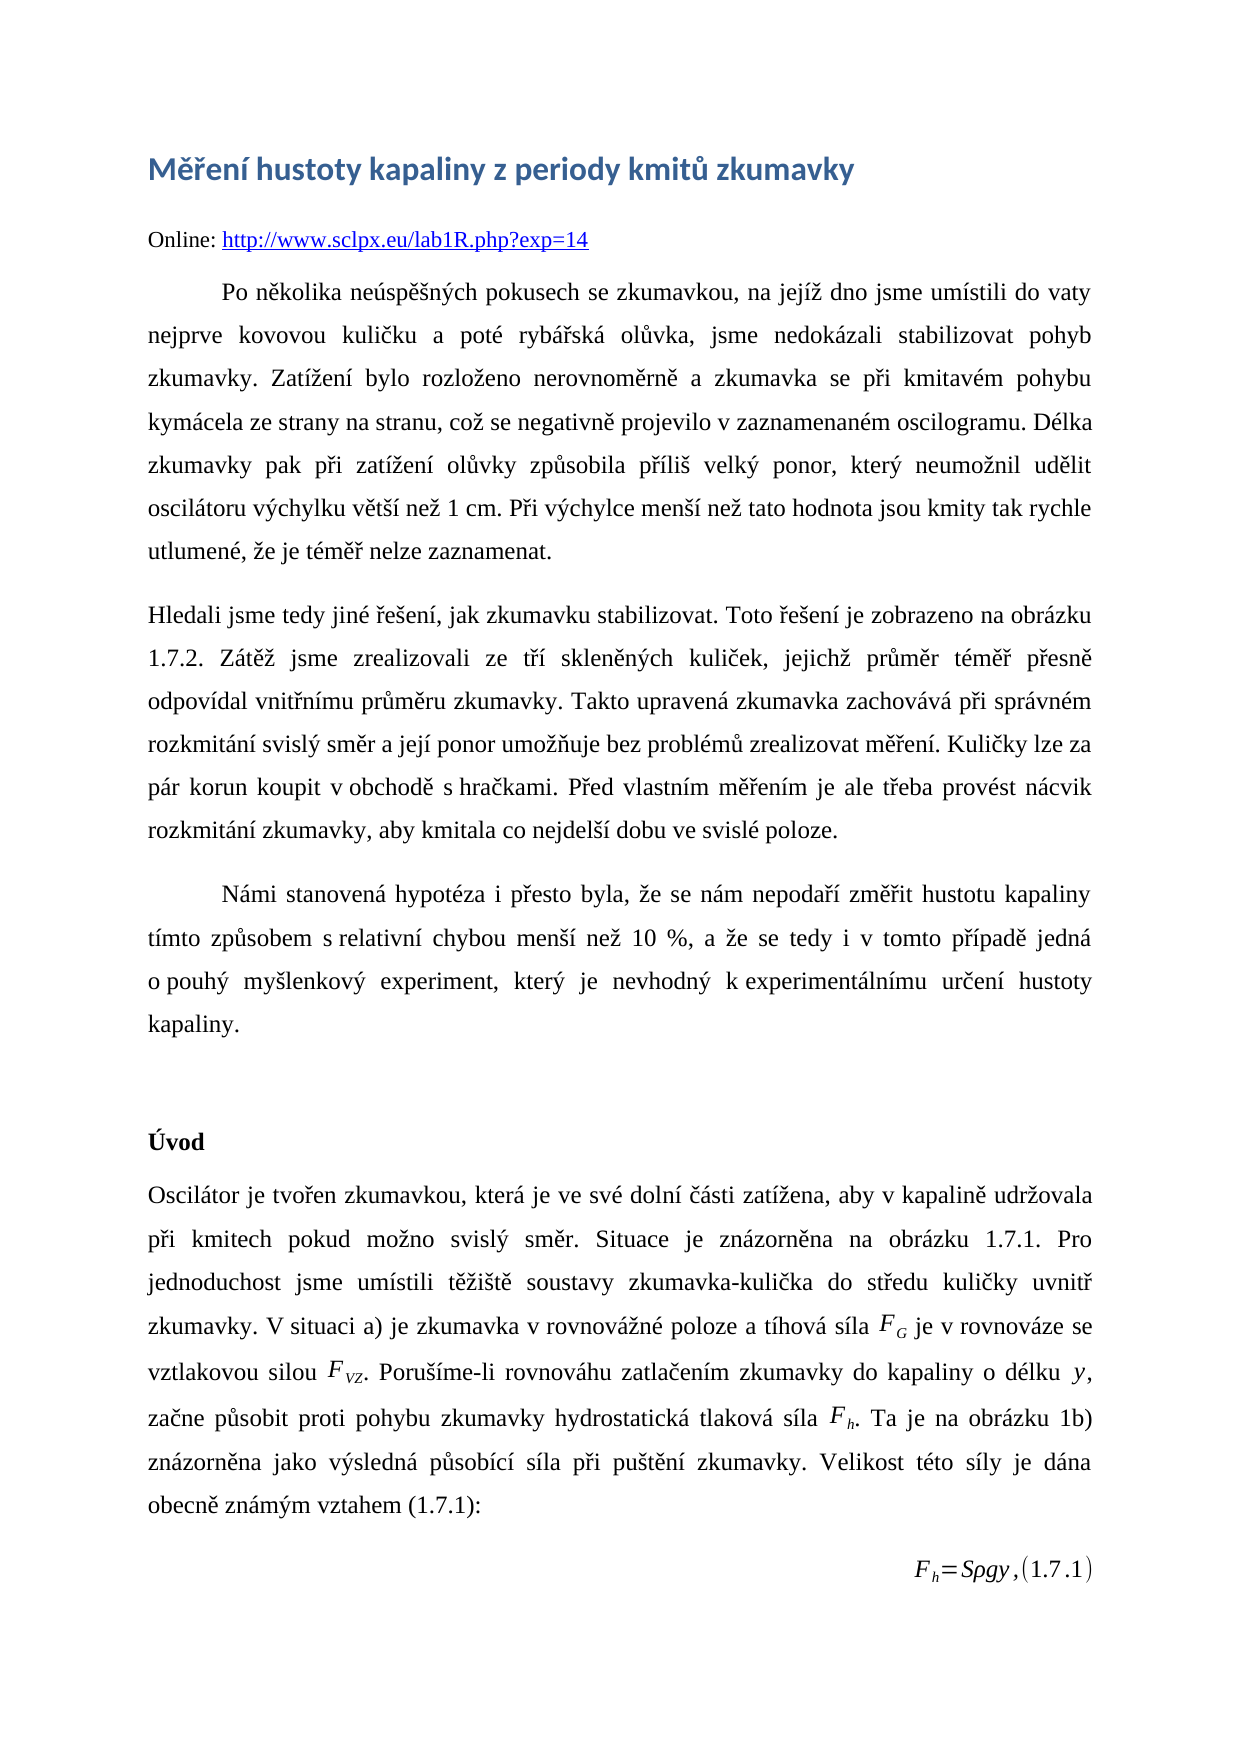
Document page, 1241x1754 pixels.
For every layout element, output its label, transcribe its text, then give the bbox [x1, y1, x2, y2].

text Hledali jsme tedy jiné řešení, jak zkumavku stabilizovat. Toto řešení je zobrazeno na obrázku 1.7.2. Zátěž jsme zrealizovali ze tří skleněných kuliček, jejichž průměr téměř přesně odpovídal vnitřnímu průměru zkumavky. Takto upravená zkumavka zachovává při správném rozkmitání svislý směr a její ponor umožňuje bez problémů zrealizovat měření. Kuličky lze za pár korun koupit v obchodě s hračkami. Před vlastním měřením je ale třeba provést nácvik rozkmitání zkumavky, aby kmitala co nejdelší dobu ve svislé poloze. [148, 600, 1093, 844]
text Úvod [148, 1127, 1093, 1156]
text Měření hustoty kapaliny z periody kmitů zkumavky [148, 148, 1093, 188]
text Námi stanovená hypotéza i přesto byla, že se nám nepodaří změřit hustotu kapaliny tímto způsobem s relativní chybou menší než 10 %, a že se tedy i v tomto případě jedná o pouhý myšlenkový experiment, který je nevhodný k experimentálnímu určení hustoty kapaliny. [148, 879, 1093, 1038]
text Oscilátor je tvořen zkumavkou, která je ve své dolní části zatížena, aby v kapalině udržovala při kmitech pokud možno svislý směr. Situace je znázorněna na obrázku 1.7.1. Pro jednoduchost jsme umístili těžiště soustavy zkumavka-kulička do středu kuličky uvnitř zkumavky. V situaci a) je zkumavka v rovnovážné poloze a tíhová síla je v rovnováze se vztlakovou silou . Porušíme-li rovnováhu zatlačením zkumavky do kapaliny o délku , začne působit proti pohybu zkumavky hydrostatická tlaková síla . Ta je na obrázku 1b) znázorněna jako výsledná působící síla při puštění zkumavky. Velikost této síly je dána obecně známým vztahem (1.7.1): [148, 1181, 1093, 1519]
text Po několika neúspěšných pokusech se zkumavkou, na jejíž dno jsme umístili do vaty nejprve kovovou kuličku a poté rybářská olůvka, jsme nedokázali stabilizovat pohyb zkumavky. Zatížení bylo rozloženo nerovnoměrně a zkumavka se při kmitavém pohybu kymácela ze strany na stranu, což se negativně projevilo v zaznamenaném oscilogramu. Délka zkumavky pak při zatížení olůvky způsobila příliš velký ponor, který neumožnil udělit oscilátoru výchylku větší než 1 cm. Při výchylce menší než tato hodnota jsou kmity tak rychle utlumené, že je téměř nelze zaznamenat. [148, 277, 1093, 565]
text Online: http://www.sclpx.eu/lab1R.php?exp=14 [148, 194, 1093, 253]
